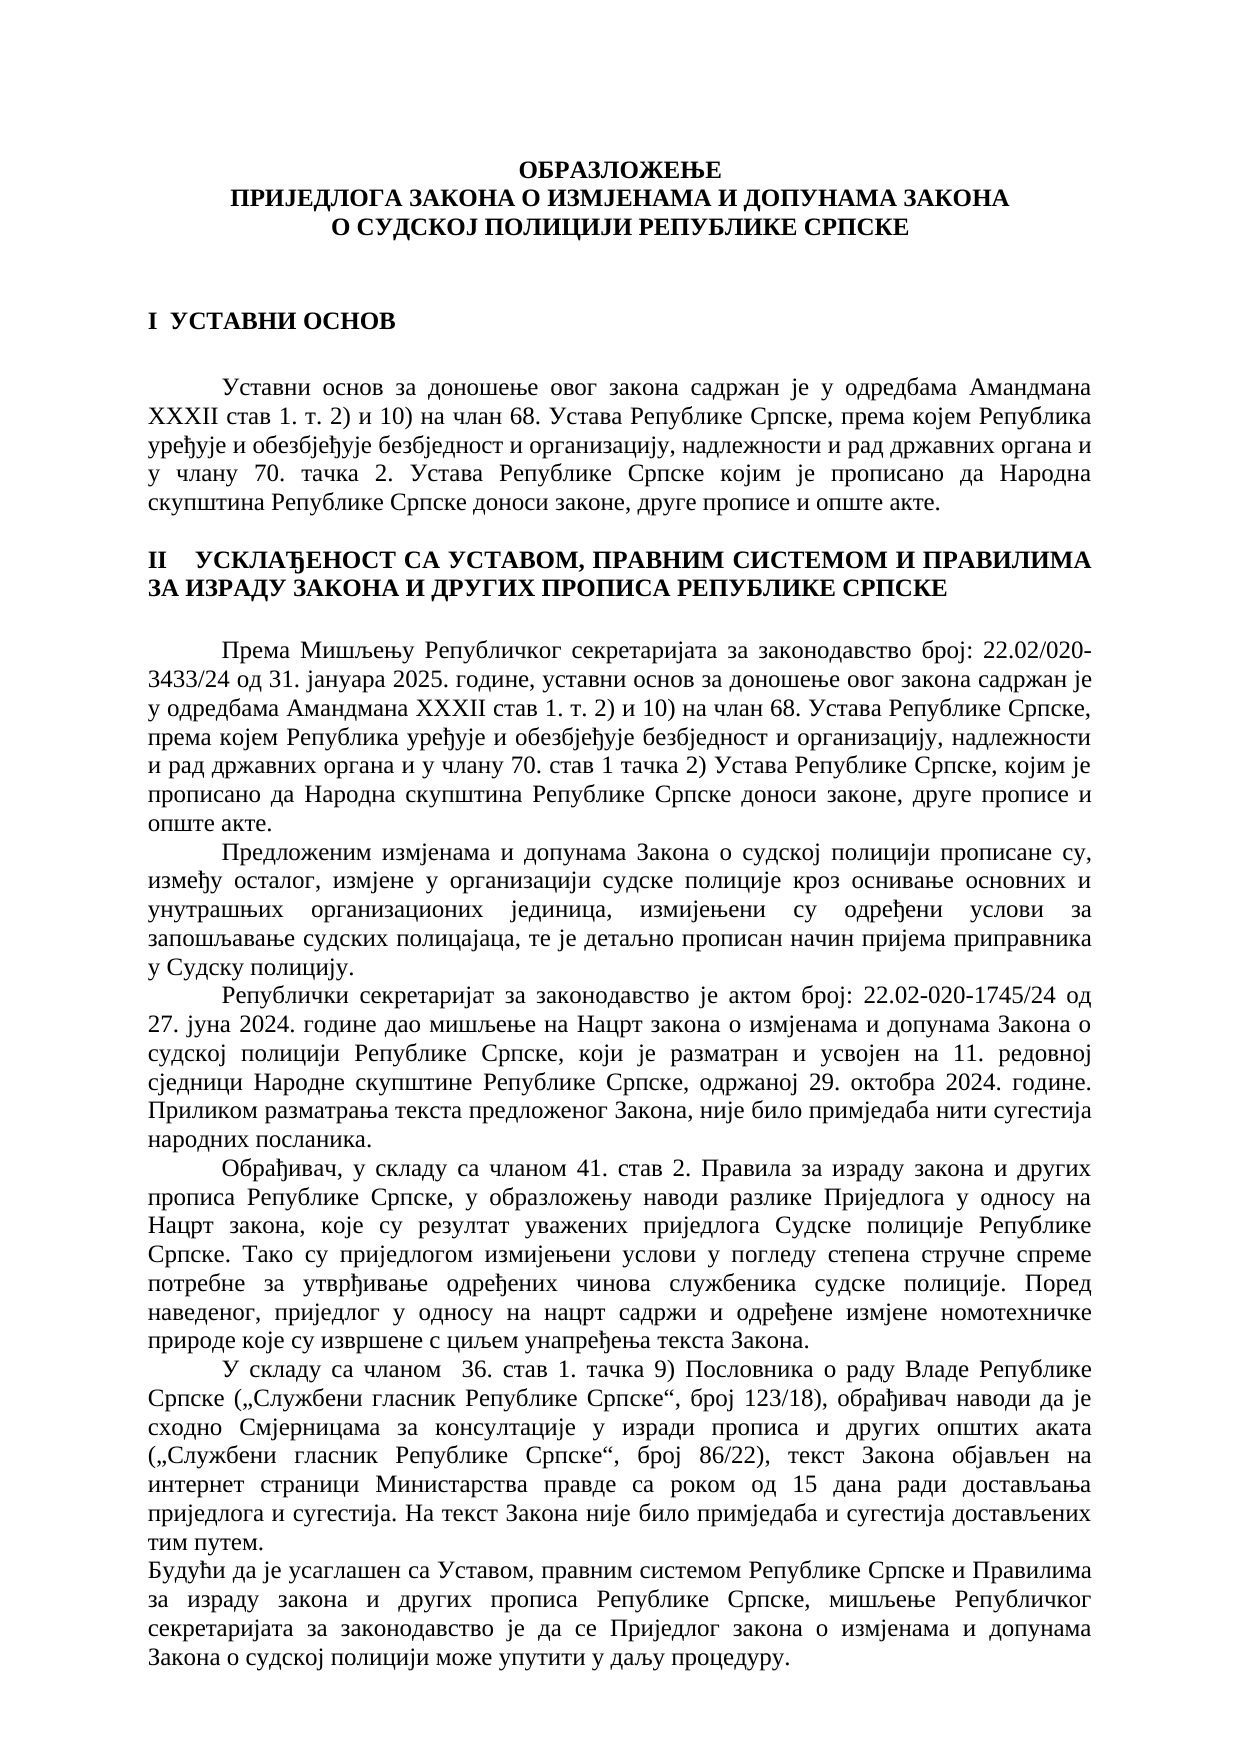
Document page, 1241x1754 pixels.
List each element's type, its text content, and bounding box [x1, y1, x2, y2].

text О СУДСКОЈ ПОЛИЦИЈИ РЕПУБЛИКЕ СРПСКЕ [148, 212, 1093, 241]
text У складу са чланом 36. став 1. тачка 9) Пословника о раду Владе Републике Српске („Службени гласник Републике Српске“, број 123/18), обрађивач наводи да је сходно Смјерницама за консултације у изради прописа и других општих аката („Службени гласник Републике Српске“, број 86/22), текст Закона објављен на интернет страници Министарства правде са роком од 15 дана ради достављања приједлога и сугестија. На текст Закона није било примједаба и сугестија достављених тим путем. [148, 1354, 1093, 1555]
text Према Мишљењу Републичког секретаријата за законодавство број: 22.02/020-3433/24 од 31. јануара 2025. године, уставни основ за доношење овог закона садржан је у одредбама Амандмана XXXII став 1. т. 2) и 10) на члан 68. Устава Републике Српске, према којем Република уређује и обезбјеђује безбједност и организацију, надлежности и рад државних органа и у члану 70. став 1 тачка 2) Устава Републике Српске, којим је прописано да Народна скупштина Републике Српске доноси законе, друге прописе и опште акте. [148, 635, 1093, 837]
text Предложеним измјенама и допунама Закона о судској полицији прописане су, између осталог, измјене у организацији судске полиције кроз оснивање основних и унутрашњих организационих јединица, измијењени су одређени услови за запошљавање судских полицајаца, те је детаљно прописан начин пријема приправника у Судску полицију. [148, 837, 1093, 980]
text ОБРАЗЛОЖЕЊЕ [148, 155, 1093, 183]
text I УСТАВНИ ОСНОВ [148, 306, 1093, 335]
text Републички секретаријат за законодавство је актом број: 22.02-020-1745/24 од 27. јуна 2024. године дао мишљење на Нацрт закона о измјенама и допунама Закона о судској полицији Републике Српске, који је разматран и усвојен на 11. редовној сједници Народне скупштине Републике Српске, одржаној 29. октобра 2024. године. Приликом разматрања текста предложеног Закона, није било примједаба нити сугестија народних посланика. [148, 980, 1093, 1153]
text Будући да је усаглашен са Уставом, правним системом Републике Српске и Правилима за израду закона и других прописа Републике Српске, мишљење Републичког секретаријата за законодавство је да се Приједлог закона о измјенама и допунама Закона о судској полицији може упутити у даљу процедуру. [148, 1555, 1093, 1670]
text Обрађивач, у складу са чланом 41. став 2. Правила за израду закона и других прописа Републике Српске, у образложењу наводи разлике Приједлога у односу на Нацрт закона, које су резултат уважених приједлога Судске полиције Републике Српске. Тако су приједлогом измијењени услови у погледу степена стручне спреме потребне за утврђивање одређених чинова службеника судске полиције. Поред наведеног, приједлог у односу на нацрт садржи и одређене измјене номотехничке природе које су извршене с циљем унапређења текста Закона. [148, 1153, 1093, 1354]
text II УСКЛАЂЕНОСТ СА УСТАВОМ, ПРАВНИМ СИСТЕМОМ И ПРАВИЛИМА ЗА ИЗРАДУ ЗАКОНА И ДРУГИХ ПРОПИСА РЕПУБЛИКЕ СРПСКЕ [148, 545, 1093, 602]
text Уставни основ за доношење овог закона садржан је у одредбама Амандмана XXXII став 1. т. 2) и 10) на члан 68. Устава Републике Српске, према којем Република уређује и обезбјеђује безбједност и организацију, надлежности и рад државних органа и у члану 70. тачка 2. Устава Републике Српске којим је прописано да Народна скупштина Републике Српске доноси законе, друге прописе и опште акте. [148, 372, 1093, 516]
text ПРИЈЕДЛОГА ЗАКОНА О ИЗМЈЕНАМА И ДОПУНАМА ЗАКОНА [148, 183, 1093, 212]
